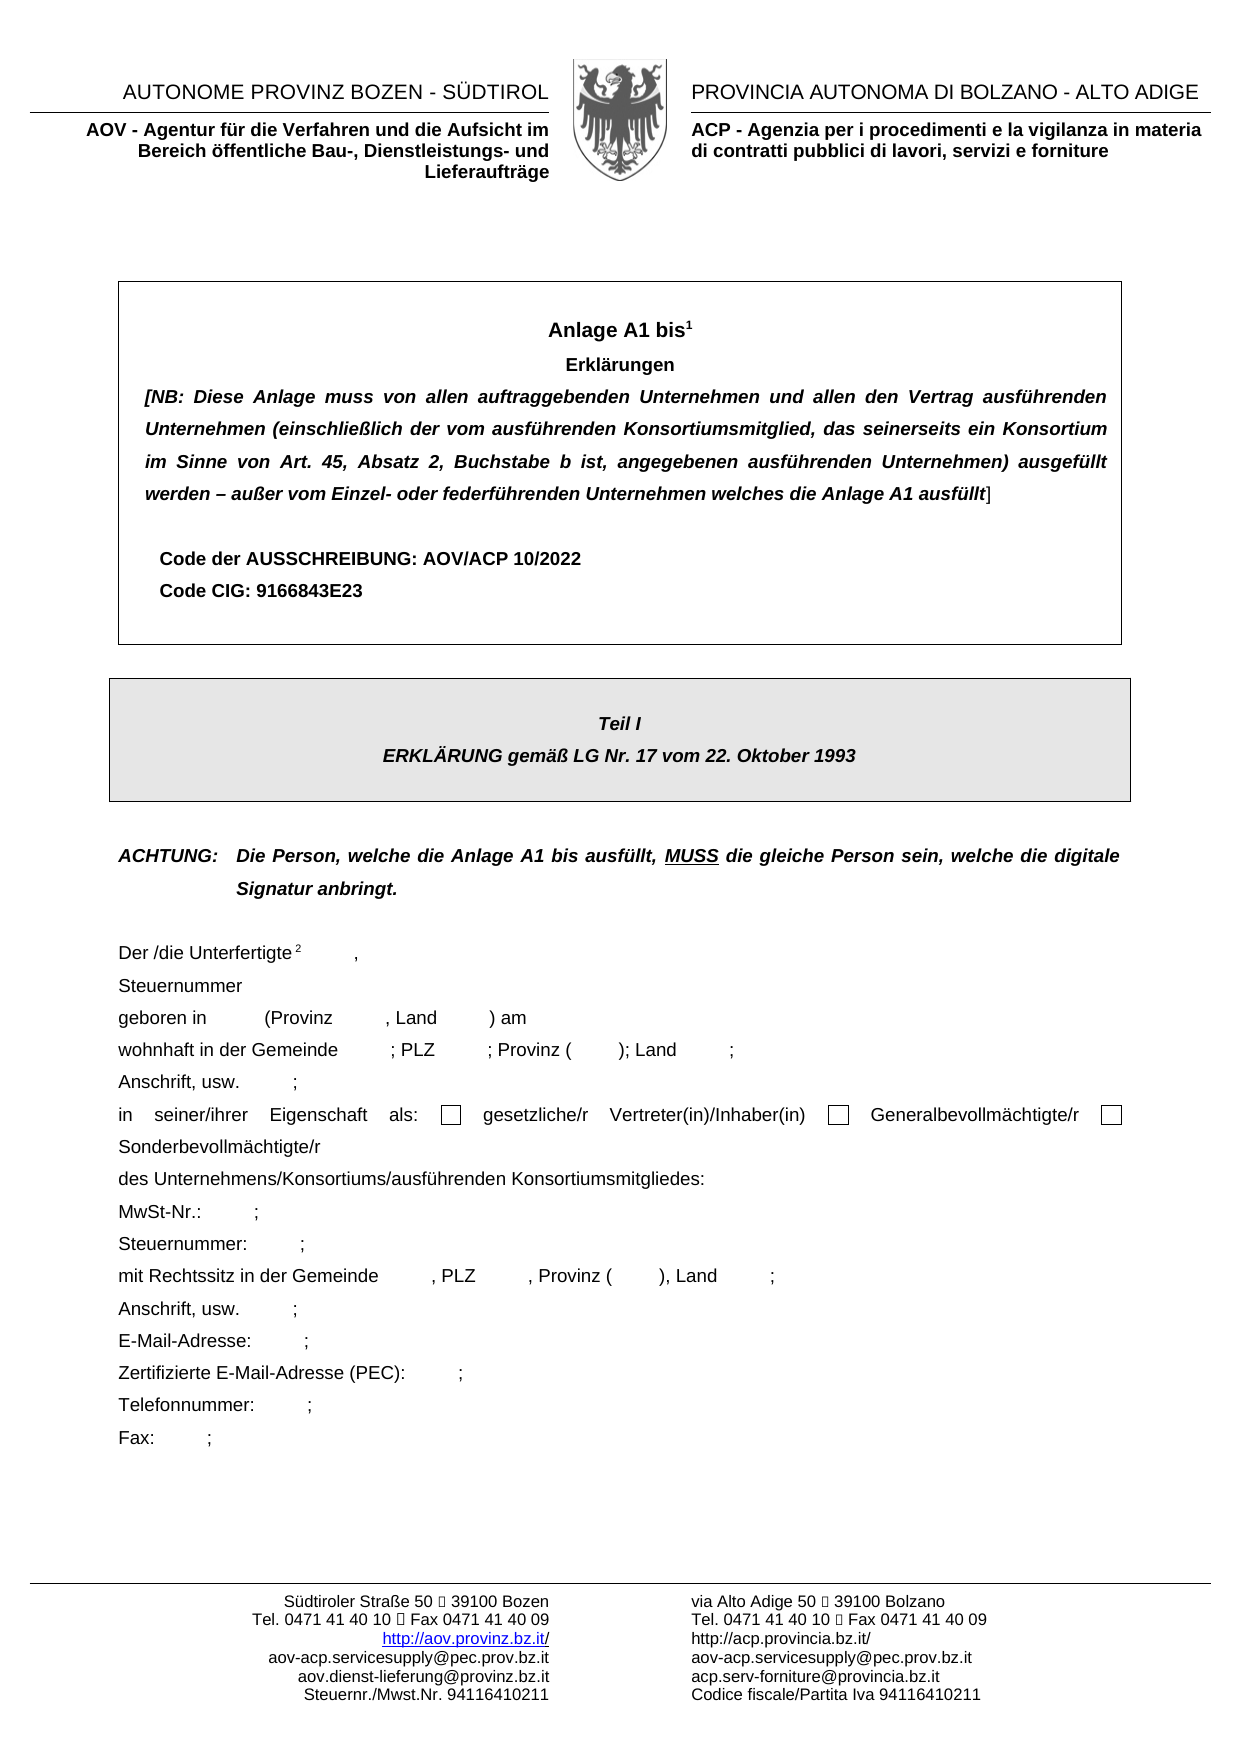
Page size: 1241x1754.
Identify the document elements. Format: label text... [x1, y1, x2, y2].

text mit Rechtssitz in der Gemeinde , PLZ , Provinz ( ), Land ; [118, 1265, 1122, 1287]
text Fax: ; [118, 1427, 1122, 1448]
text Teil I [110, 710, 1130, 734]
text E-Mail-Adresse: ; [118, 1330, 1122, 1351]
text geboren in (Provinz , Land ) am [118, 1007, 1122, 1028]
text in seiner/ihrer Eigenschaft als: gesetzliche/r Vertreter(in)/Inhaber(in) Generalbevollmächtigte/r Sonderbevollmächtigte/r [118, 1104, 1122, 1157]
picture [573, 59, 667, 181]
text Anschrift, usw. ; [118, 1297, 1122, 1319]
text MwSt-Nr.: ; [118, 1201, 1122, 1222]
text des Unternehmens/Konsortiums/ausführenden Konsortiumsmitgliedes: [118, 1168, 1122, 1190]
text Steuernummer [118, 974, 1122, 996]
text Anschrift, usw. ; [118, 1071, 1122, 1093]
text ACHTUNG: Die Person, welche die Anlage A1 bis ausfüllt, MUSS die gleiche Person sein, welche die digitale Signatur anbringt. [118, 845, 1122, 899]
text wohnhaft in der Gemeinde ; PLZ ; Provinz ( ); Land ; [118, 1039, 1122, 1061]
text Steuernummer: ; [118, 1233, 1122, 1254]
table_header Anlage A1 bis Erklärungen [NB: Diese Anlage muss von allen auftraggebenden Unternehmen und allen den Vertrag ausführenden Unternehmen (einschließlich der vom ausführenden Konsortiumsmitglied, das seinerseits ein Konsortium im Sinne von Art. 45, Absatz 2, Buchstabe b ist, angegebenen ausführenden Unternehmen) ausgefüllt werden – außer vom Einzel- oder federführenden Unternehmen welches die Anlage A1 ausfüllt] Code der AUSSCHREIBUNG: AOV/ACP 10/2022 Code CIG: 9166843E23 [119, 282, 1121, 644]
text ERKLÄRUNG gemäß LG Nr. 17 vom 22. Oktober 1993 [110, 742, 1130, 767]
text Telefonnummer: ; [118, 1394, 1122, 1416]
text Der /die Unterfertigte , [118, 942, 1122, 964]
text Zertifizierte E-Mail-Adresse (PEC): ; [118, 1362, 1122, 1383]
